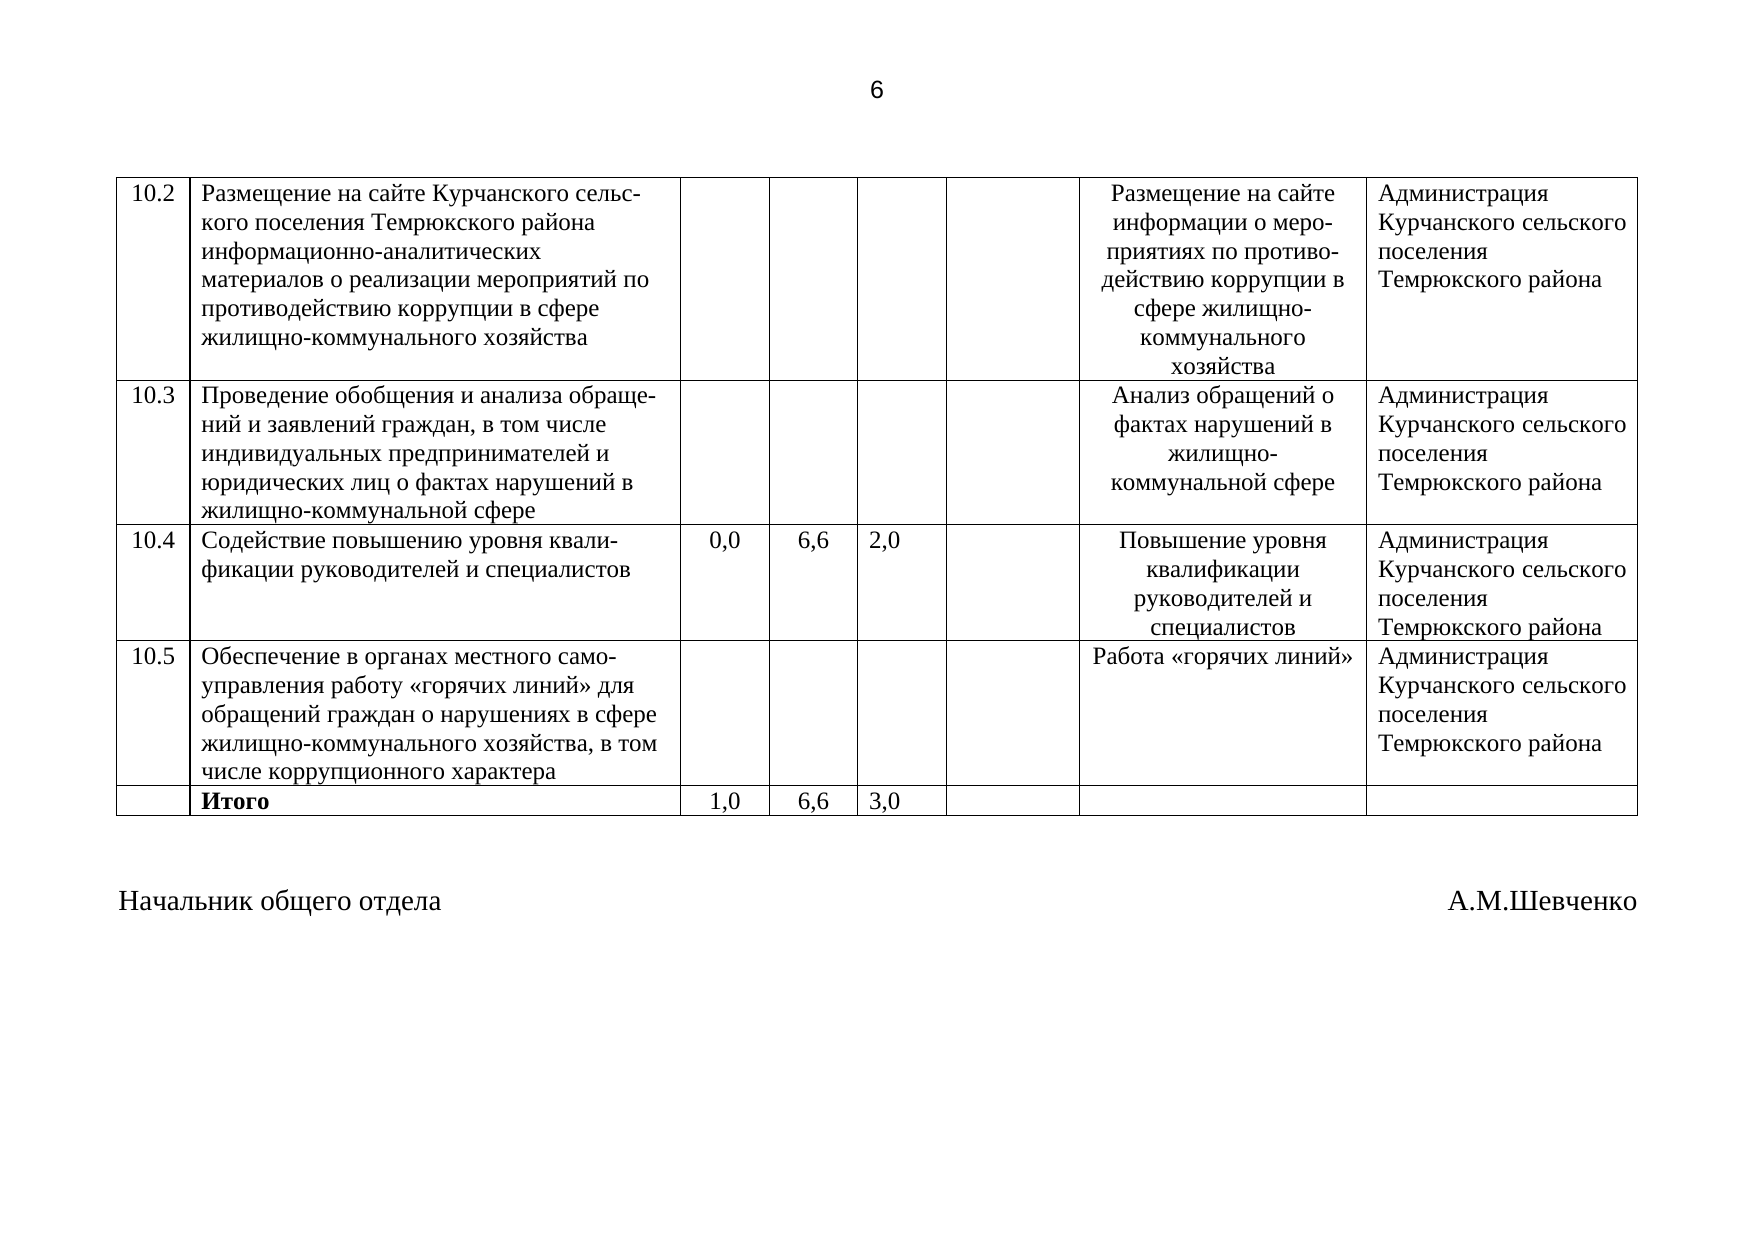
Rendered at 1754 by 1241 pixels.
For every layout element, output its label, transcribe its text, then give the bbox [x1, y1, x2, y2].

table_cell [858, 641, 946, 785]
table_cell 10.5 [117, 641, 189, 785]
table_cell Обеспечение в органах местного само-управления работу «горячих линий» для обращений граждан о нарушениях в сфере жилищно-коммунального хозяйства, в том числе коррупционного характера [191, 641, 680, 785]
table_cell [947, 525, 1079, 640]
table_cell Работа «горячих линий» [1080, 641, 1366, 785]
table_cell [1080, 786, 1366, 815]
table_cell 10.3 [117, 381, 189, 524]
table_cell [117, 786, 189, 815]
table_cell Итого [191, 786, 680, 815]
table_cell 6,6 [770, 786, 857, 815]
table_cell 1,0 [681, 786, 769, 815]
table_cell [858, 381, 946, 524]
text Начальник общего отдела А.М.Шевченко [118, 883, 1639, 917]
table_cell [947, 381, 1079, 524]
table_cell Содействие повышению уровня квали-фикации руководителей и специалистов [191, 525, 680, 640]
table_cell [947, 786, 1079, 815]
table_cell [681, 381, 769, 524]
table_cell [1367, 178, 1637, 379]
table_cell Администрация Курчанского сельского поселения Темрюкского района [1367, 381, 1637, 524]
table_cell [681, 641, 769, 785]
table_cell 10.4 [117, 525, 189, 640]
table_cell 2,0 [858, 525, 946, 640]
table_cell [681, 178, 769, 379]
table_cell Проведение обобщения и анализа обраще-ний и заявлений граждан, в том числе индивидуальных предпринимателей и юридических лиц о фактах нарушений в жилищно-коммунальной сфере [191, 381, 680, 524]
table_cell 6,6 [770, 525, 857, 640]
table_cell [770, 381, 857, 524]
table_cell 0,0 [681, 525, 769, 640]
table_cell Повышение уровня квалификации руководителей и специалистов [1080, 525, 1366, 640]
table_cell [1367, 786, 1637, 815]
table_cell [947, 178, 1079, 379]
table_cell [770, 178, 857, 379]
table_cell 3,0 [858, 786, 946, 815]
table_cell Размещение на сайте Курчанского сельс-кого поселения Темрюкского района информационно-аналитических материалов о реализации мероприятий по противодействию коррупции в сфере жилищно-коммунального хозяйства [191, 178, 680, 379]
table_cell Размещение на сайте информации о меро-приятиях по противо-действию коррупции в сфере жилищно-коммунального хозяйства [1080, 178, 1366, 379]
table_cell Администрация Курчанского сельского поселения Темрюкского района [1367, 641, 1637, 785]
table_cell Анализ обращений о фактах нарушений в жилищно-коммунальной сфере [1080, 381, 1366, 524]
table_cell [858, 178, 946, 379]
table_cell [947, 641, 1079, 785]
table_cell Администрация Курчанского сельского поселения Темрюкского района [1367, 525, 1637, 640]
table_cell 10.2 [117, 178, 189, 379]
table_cell [770, 641, 857, 785]
